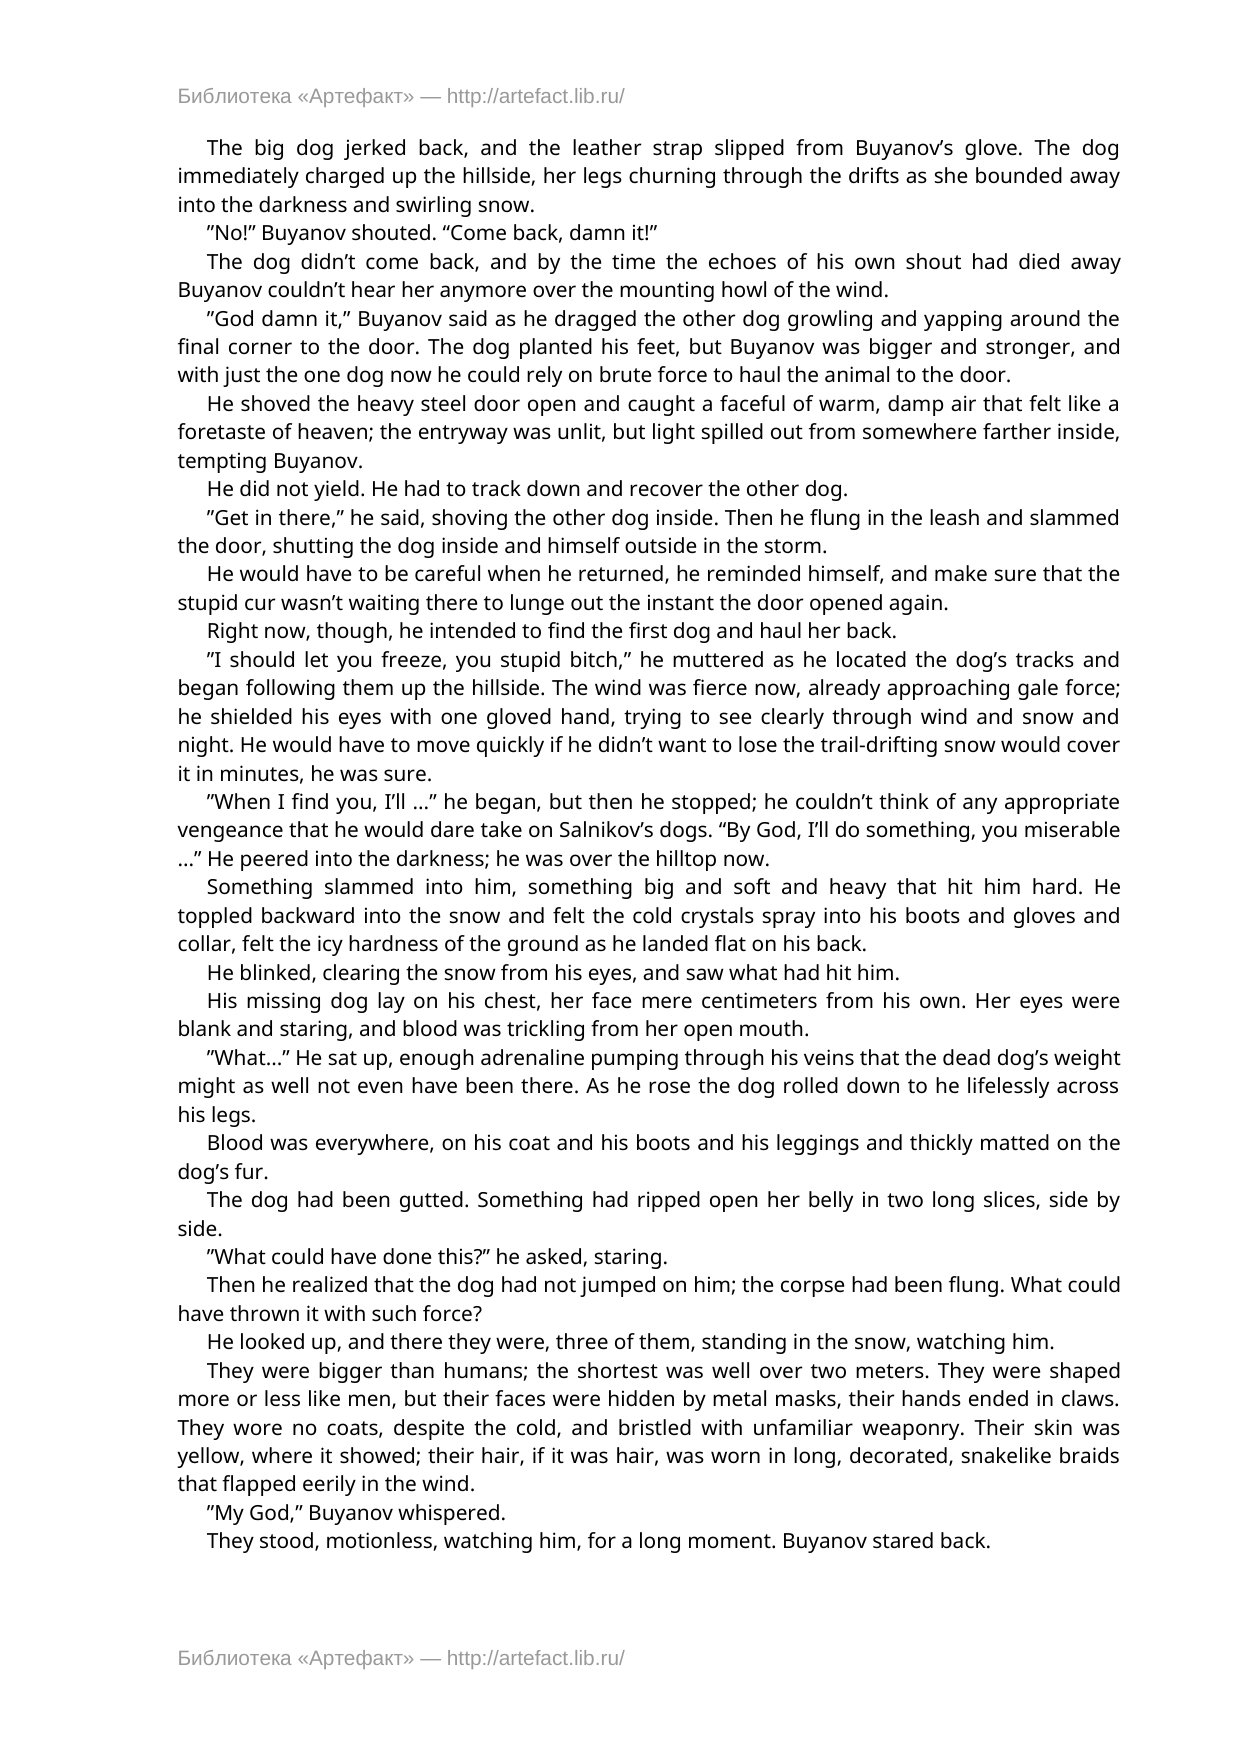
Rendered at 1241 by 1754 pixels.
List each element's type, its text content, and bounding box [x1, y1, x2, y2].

text ”When I find you, I’ll ...” he began, but then he stopped; he couldn’t think of any appropriate vengeance that he would dare take on Salnikov’s dogs. “By God, I’ll do something, you miserable ...” He peered into the darkness; he was over the hilltop now. [177, 787, 1122, 872]
text ”God damn it,” Buyanov said as he dragged the other dog growling and yapping around the final corner to the door. The dog planted his feet, but Buyanov was bigger and stronger, and with just the one dog now he could rely on brute force to haul the animal to the door. [177, 304, 1122, 389]
text He did not yield. He had to track down and recover the other dog. [177, 474, 1122, 503]
text He looked up, and there they were, three of them, standing in the snow, watching him. [177, 1327, 1122, 1356]
text Blood was everywhere, on his coat and his boots and his leggings and thickly matted on the dog’s fur. [177, 1128, 1122, 1185]
text He shoved the heavy steel door open and caught a faceful of warm, damp air that felt like a foretaste of heaven; the entryway was unlit, but light spilled out from somewhere farther inside, tempting Buyanov. [177, 389, 1122, 474]
text ”My God,” Buyanov whispered. [177, 1498, 1122, 1526]
text They stood, motionless, watching him, for a long moment. Buyanov stared back. [177, 1526, 1122, 1555]
text His missing dog lay on his chest, her face mere centimeters from his own. Her eyes were blank and staring, and blood was trickling from her open mouth. [177, 986, 1122, 1043]
text ”No!” Buyanov shouted. “Come back, damn it!” [177, 218, 1122, 247]
text The dog had been gutted. Something had ripped open her belly in two long slices, side by side. [177, 1185, 1122, 1242]
text Then he realized that the dog had not jumped on him; the corpse had been flung. What could have thrown it with such force? [177, 1271, 1122, 1327]
text He blinked, clearing the snow from his eyes, and saw what had hit him. [177, 958, 1122, 986]
text The big dog jerked back, and the leather strap slipped from Buyanov’s glove. The dog immediately charged up the hillside, her legs churning through the drifts as she bounded away into the darkness and swirling snow. [177, 133, 1122, 218]
text ”What...” He sat up, enough adrenaline pumping through his veins that the dead dog’s weight might as well not even have been there. As he rose the dog rolled down to he lifelessly across his legs. [177, 1043, 1122, 1128]
text Something slammed into him, something big and soft and heavy that hit him hard. He toppled backward into the snow and felt the cold crystals spray into his boots and gloves and collar, felt the icy hardness of the ground as he landed flat on his back. [177, 872, 1122, 958]
text ”I should let you freeze, you stupid bitch,” he muttered as he located the dog’s tracks and began following them up the hillside. The wind was fierce now, already approaching gale force; he shielded his eyes with one gloved hand, trying to see clearly through wind and snow and night. He would have to move quickly if he didn’t want to lose the trail-drifting snow would cover it in minutes, he was sure. [177, 645, 1122, 787]
text He would have to be careful when he returned, he reminded himself, and make sure that the stupid cur wasn’t waiting there to lunge out the instant the door opened again. [177, 559, 1122, 616]
text They were bigger than humans; the shortest was well over two meters. They were shaped more or less like men, but their faces were hidden by metal masks, their hands ended in claws. They wore no coats, despite the cold, and bristled with unfamiliar weaponry. Their skin was yellow, where it showed; their hair, if it was hair, was worn in long, decorated, snakelike braids that flapped eerily in the wind. [177, 1356, 1122, 1498]
text The dog didn’t come back, and by the time the echoes of his own shout had died away Buyanov couldn’t hear her anymore over the mounting howl of the wind. [177, 247, 1122, 304]
text ”What could have done this?” he asked, staring. [177, 1242, 1122, 1271]
text ”Get in there,” he said, shoving the other dog inside. Then he flung in the leash and slammed the door, shutting the dog inside and himself outside in the storm. [177, 503, 1122, 559]
text Right now, though, he intended to find the first dog and haul her back. [177, 616, 1122, 645]
